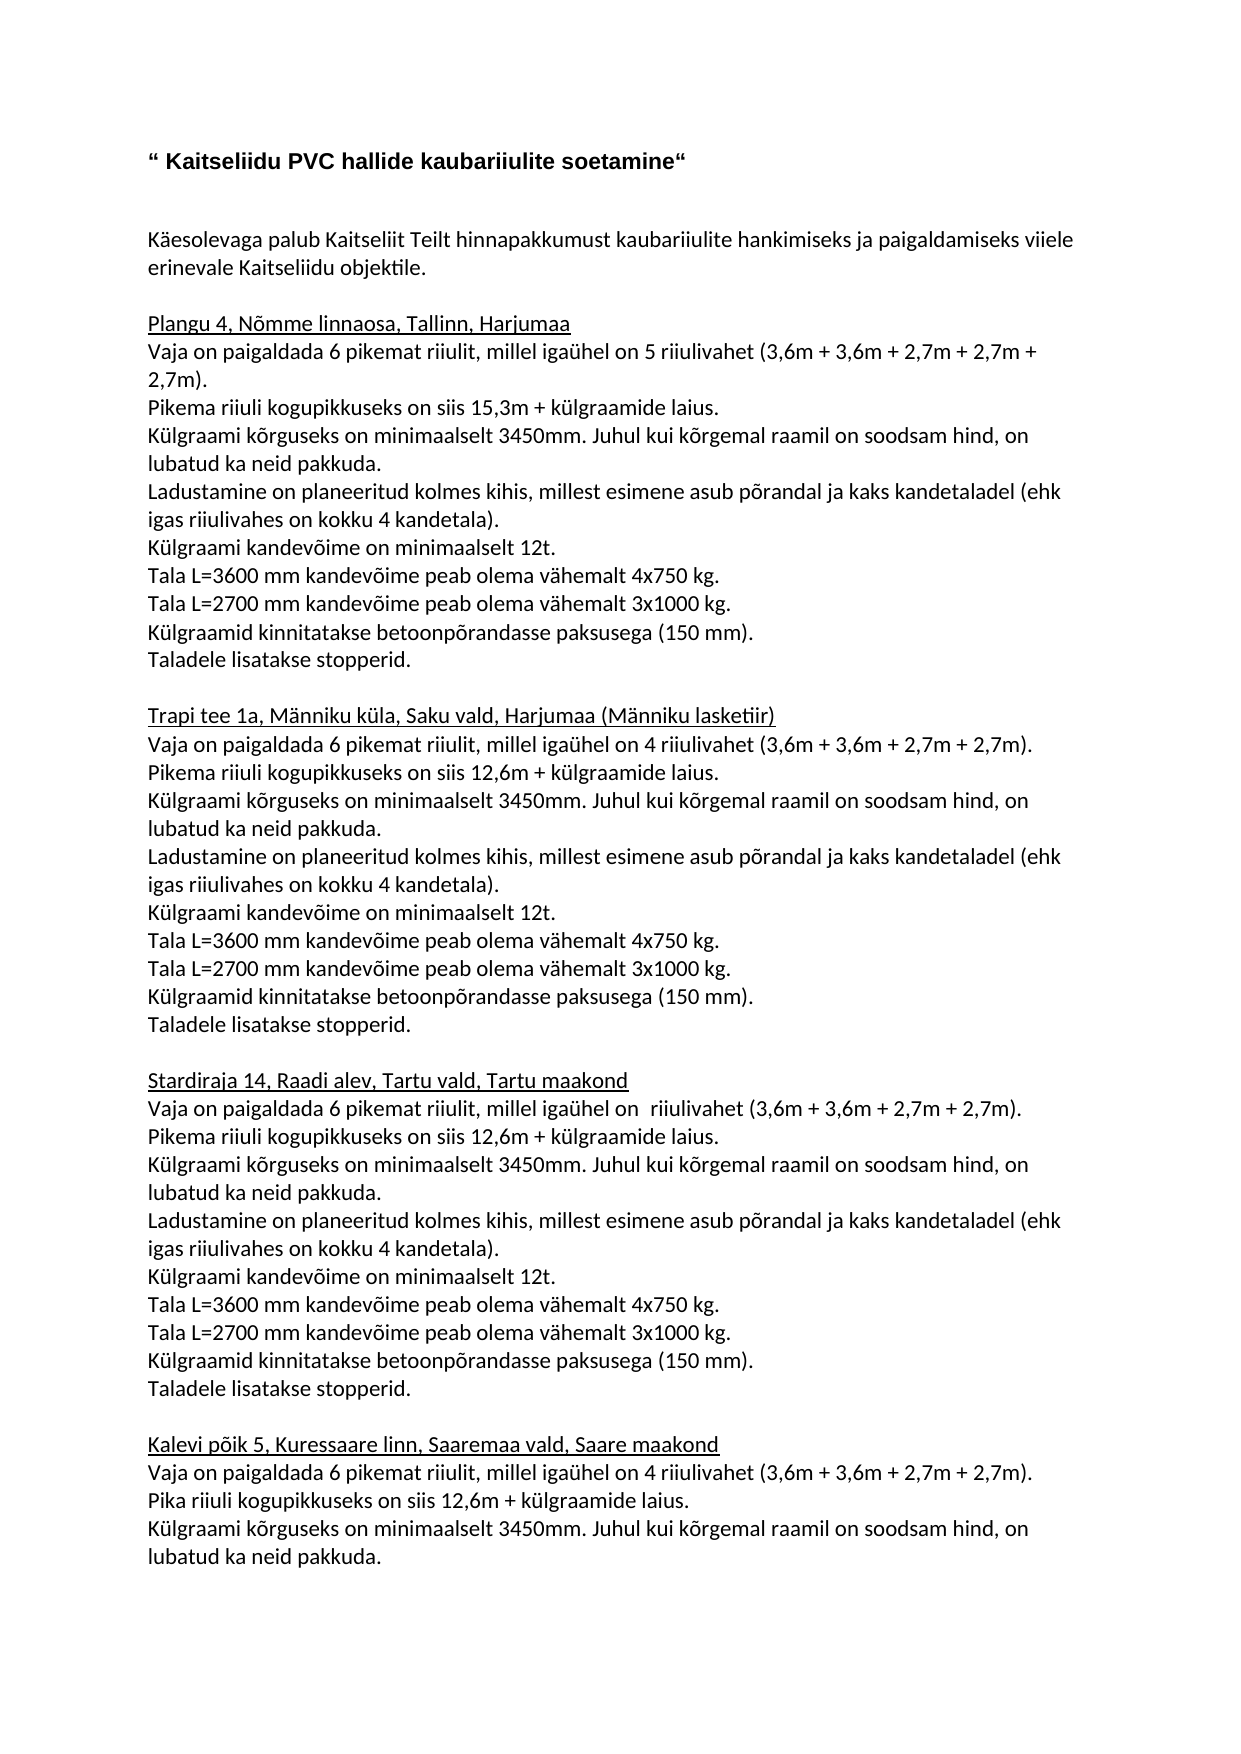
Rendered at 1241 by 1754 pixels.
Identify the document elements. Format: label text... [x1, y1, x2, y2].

text Vaja on paigaldada 6 pikemat riiulit, millel igaühel on riiulivahet (3,6m + 3,6m + 2,7m + 2,7m). [148, 1094, 1093, 1122]
text Tala L=3600 mm kandevõime peab olema vähemalt 4x750 kg. [148, 1290, 1093, 1318]
text Vaja on paigaldada 6 pikemat riiulit, millel igaühel on 4 riiulivahet (3,6m + 3,6m + 2,7m + 2,7m). [148, 730, 1093, 758]
text Külgraamid kinnitatakse betoonpõrandasse paksusega (150 mm). [148, 1346, 1093, 1374]
text Külgraami kõrguseks on minimaalselt 3450mm. Juhul kui kõrgemal raamil on soodsam hind, on lubatud ka neid pakkuda. [148, 421, 1093, 477]
text Taladele lisatakse stopperid. [148, 1374, 1093, 1402]
text Tala L=2700 mm kandevõime peab olema vähemalt 3x1000 kg. [148, 1318, 1093, 1346]
text Ladustamine on planeeritud kolmes kihis, millest esimene asub põrandal ja kaks kandetaladel (ehk igas riiulivahes on kokku 4 kandetala). [148, 477, 1093, 533]
text Külgraami kandevõime on minimaalselt 12t. [148, 898, 1093, 926]
text Tala L=3600 mm kandevõime peab olema vähemalt 4x750 kg. [148, 926, 1093, 954]
text Vaja on paigaldada 6 pikemat riiulit, millel igaühel on 5 riiulivahet (3,6m + 3,6m + 2,7m + 2,7m + 2,7m). [148, 337, 1093, 393]
text Külgraami kandevõime on minimaalselt 12t. [148, 533, 1093, 562]
text Tala L=3600 mm kandevõime peab olema vähemalt 4x750 kg. [148, 562, 1093, 589]
text Tala L=2700 mm kandevõime peab olema vähemalt 3x1000 kg. [148, 589, 1093, 618]
text Ladustamine on planeeritud kolmes kihis, millest esimene asub põrandal ja kaks kandetaladel (ehk igas riiulivahes on kokku 4 kandetala). [148, 1206, 1093, 1262]
text Kalevi põik 5, Kuressaare linn, Saaremaa vald, Saare maakond [148, 1430, 1093, 1458]
text Pikema riiuli kogupikkuseks on siis 12,6m + külgraamide laius. [148, 758, 1093, 786]
text Külgraami kõrguseks on minimaalselt 3450mm. Juhul kui kõrgemal raamil on soodsam hind, on lubatud ka neid pakkuda. [148, 786, 1093, 842]
text Pikema riiuli kogupikkuseks on siis 12,6m + külgraamide laius. [148, 1122, 1093, 1150]
text “ Kaitseliidu PVC hallide kaubariiulite soetamine“ [148, 148, 1093, 174]
text Tala L=2700 mm kandevõime peab olema vähemalt 3x1000 kg. [148, 954, 1093, 982]
text Külgraamid kinnitatakse betoonpõrandasse paksusega (150 mm). [148, 982, 1093, 1010]
text Külgraami kõrguseks on minimaalselt 3450mm. Juhul kui kõrgemal raamil on soodsam hind, on lubatud ka neid pakkuda. [148, 1150, 1093, 1206]
text Pikema riiuli kogupikkuseks on siis 15,3m + külgraamide laius. [148, 393, 1093, 421]
text Külgraamid kinnitatakse betoonpõrandasse paksusega (150 mm). [148, 618, 1093, 646]
text Trapi tee 1a, Männiku küla, Saku vald, Harjumaa (Männiku lasketiir) [148, 702, 1093, 730]
text Käesolevaga palub Kaitseliit Teilt hinnapakkumust kaubariiulite hankimiseks ja paigaldamiseks viiele erinevale Kaitseliidu objektile. [148, 225, 1093, 281]
text Taladele lisatakse stopperid. [148, 1010, 1093, 1038]
text Stardiraja 14, Raadi alev, Tartu vald, Tartu maakond [148, 1066, 1093, 1094]
text Ladustamine on planeeritud kolmes kihis, millest esimene asub põrandal ja kaks kandetaladel (ehk igas riiulivahes on kokku 4 kandetala). [148, 842, 1093, 898]
text Vaja on paigaldada 6 pikemat riiulit, millel igaühel on 4 riiulivahet (3,6m + 3,6m + 2,7m + 2,7m). [148, 1458, 1093, 1486]
text Külgraami kandevõime on minimaalselt 12t. [148, 1262, 1093, 1290]
text Plangu 4, Nõmme linnaosa, Tallinn, Harjumaa [148, 309, 1093, 337]
text Pika riiuli kogupikkuseks on siis 12,6m + külgraamide laius. [148, 1486, 1093, 1514]
text Külgraami kõrguseks on minimaalselt 3450mm. Juhul kui kõrgemal raamil on soodsam hind, on lubatud ka neid pakkuda. [148, 1514, 1093, 1570]
text Taladele lisatakse stopperid. [148, 646, 1093, 674]
